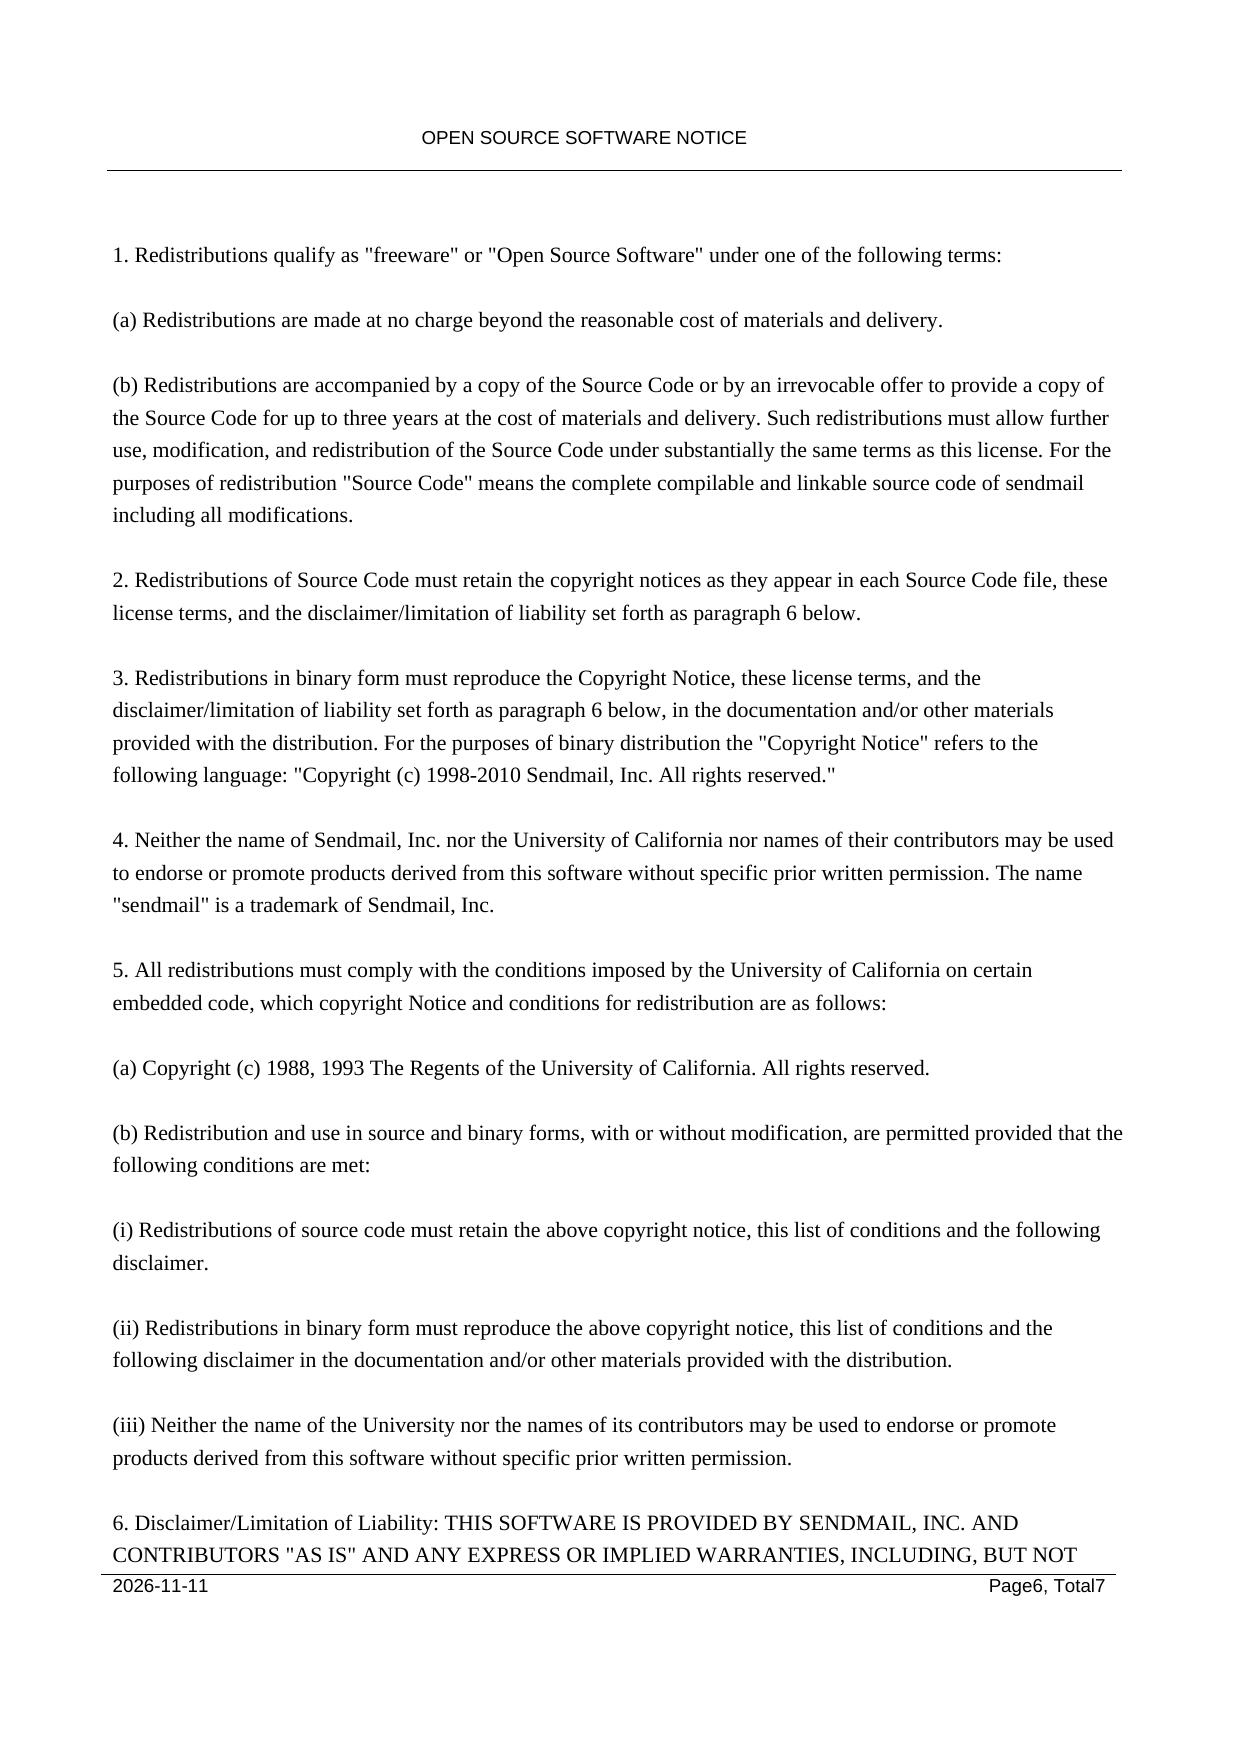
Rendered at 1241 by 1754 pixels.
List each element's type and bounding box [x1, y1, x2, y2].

text [112, 206, 1128, 1571]
